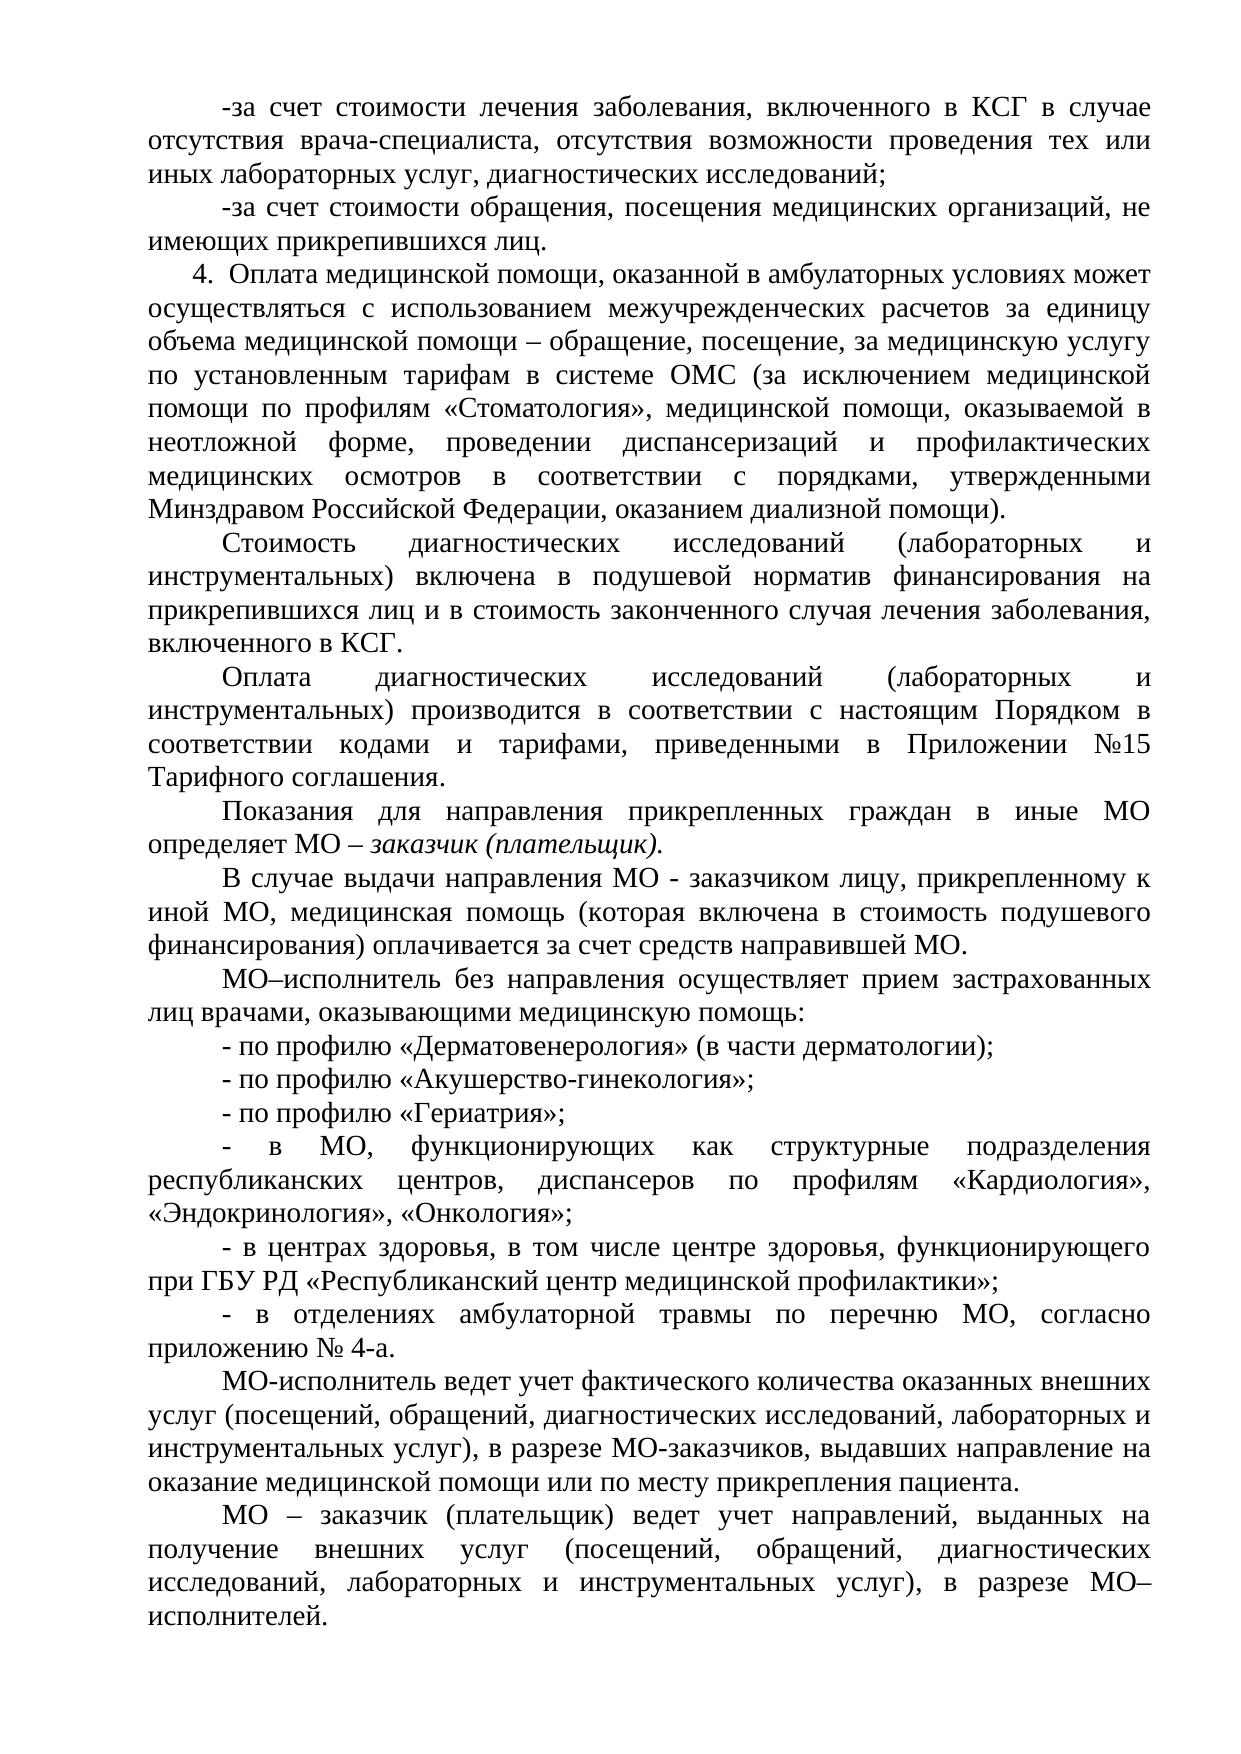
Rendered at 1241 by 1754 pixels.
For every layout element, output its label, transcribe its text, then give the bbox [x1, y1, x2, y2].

text В случае выдачи направления МО - заказчиком лицу, прикрепленному к иной МО, медицинская помощь (которая включена в стоимость подушевого финансирования) оплачивается за счет средств направившей МО. [148, 860, 1152, 961]
text - по профилю «Гериатрия»; [148, 1095, 1152, 1128]
text - в отделениях амбулаторной травмы по перечню МО, согласно приложению № 4-а. [148, 1296, 1152, 1363]
text МО – заказчик (плательщик) ведет учет направлений, выданных на получение внешних услуг (посещений, обращений, диагностических исследований, лабораторных и инструментальных услуг), в разрезе МО–исполнителей. [148, 1497, 1152, 1632]
text - по профилю «Дерматовенерология» (в части дерматологии); [148, 1028, 1152, 1061]
title -за счет стоимости лечения заболевания, включенного в КСГ в случае отсутствия врача-специалиста, отсутствия возможности проведения тех или иных лабораторных услуг, диагностических исследований; [148, 89, 1152, 189]
text Оплата диагностических исследований (лабораторных и инструментальных) производится в соответствии с настоящим Порядком в соответствии кодами и тарифами, приведенными в Приложении №15 Тарифного соглашения. [148, 659, 1152, 793]
text - в МО, функционирующих как структурные подразделения республиканских центров, диспансеров по профилям «Кардиология», «Эндокринология», «Онкология»; [148, 1128, 1152, 1229]
text МО-исполнитель ведет учет фактического количества оказанных внешних услуг (посещений, обращений, диагностических исследований, лабораторных и инструментальных услуг), в разрезе МО-заказчиков, выдавших направление на оказание медицинской помощи или по месту прикрепления пациента. [148, 1363, 1152, 1497]
text Показания для направления прикрепленных граждан в иные МО определяет МО – заказчик (плательщик). [148, 793, 1152, 860]
text Стоимость диагностических исследований (лабораторных и инструментальных) включена в подушевой норматив финансирования на прикрепившихся лиц и в стоимость законченного случая лечения заболевания, включенного в КСГ. [148, 525, 1152, 659]
text МО–исполнитель без направления осуществляет прием застрахованных лиц врачами, оказывающими медицинскую помощь: [148, 961, 1152, 1028]
text 4. Оплата медицинской помощи, оказанной в амбулаторных условиях может осуществляться с использованием межучрежденческих расчетов за единицу объема медицинской помощи – обращение, посещение, за медицинскую услугу по установленным тарифам в системе ОМС (за исключением медицинской помощи по профилям «Стоматология», медицинской помощи, оказываемой в неотложной форме, проведении диспансеризаций и профилактических медицинских осмотров в соответствии с порядками, утвержденными Минздравом Российской Федерации, оказанием диализной помощи). [148, 256, 1152, 525]
text - по профилю «Акушерство-гинекология»; [148, 1061, 1152, 1095]
text - в центрах здоровья, в том числе центре здоровья, функционирующего при ГБУ РД «Республиканский центр медицинской профилактики»; [148, 1229, 1152, 1296]
title -за счет стоимости обращения, посещения медицинских организаций, не имеющих прикрепившихся лиц. [148, 189, 1152, 256]
